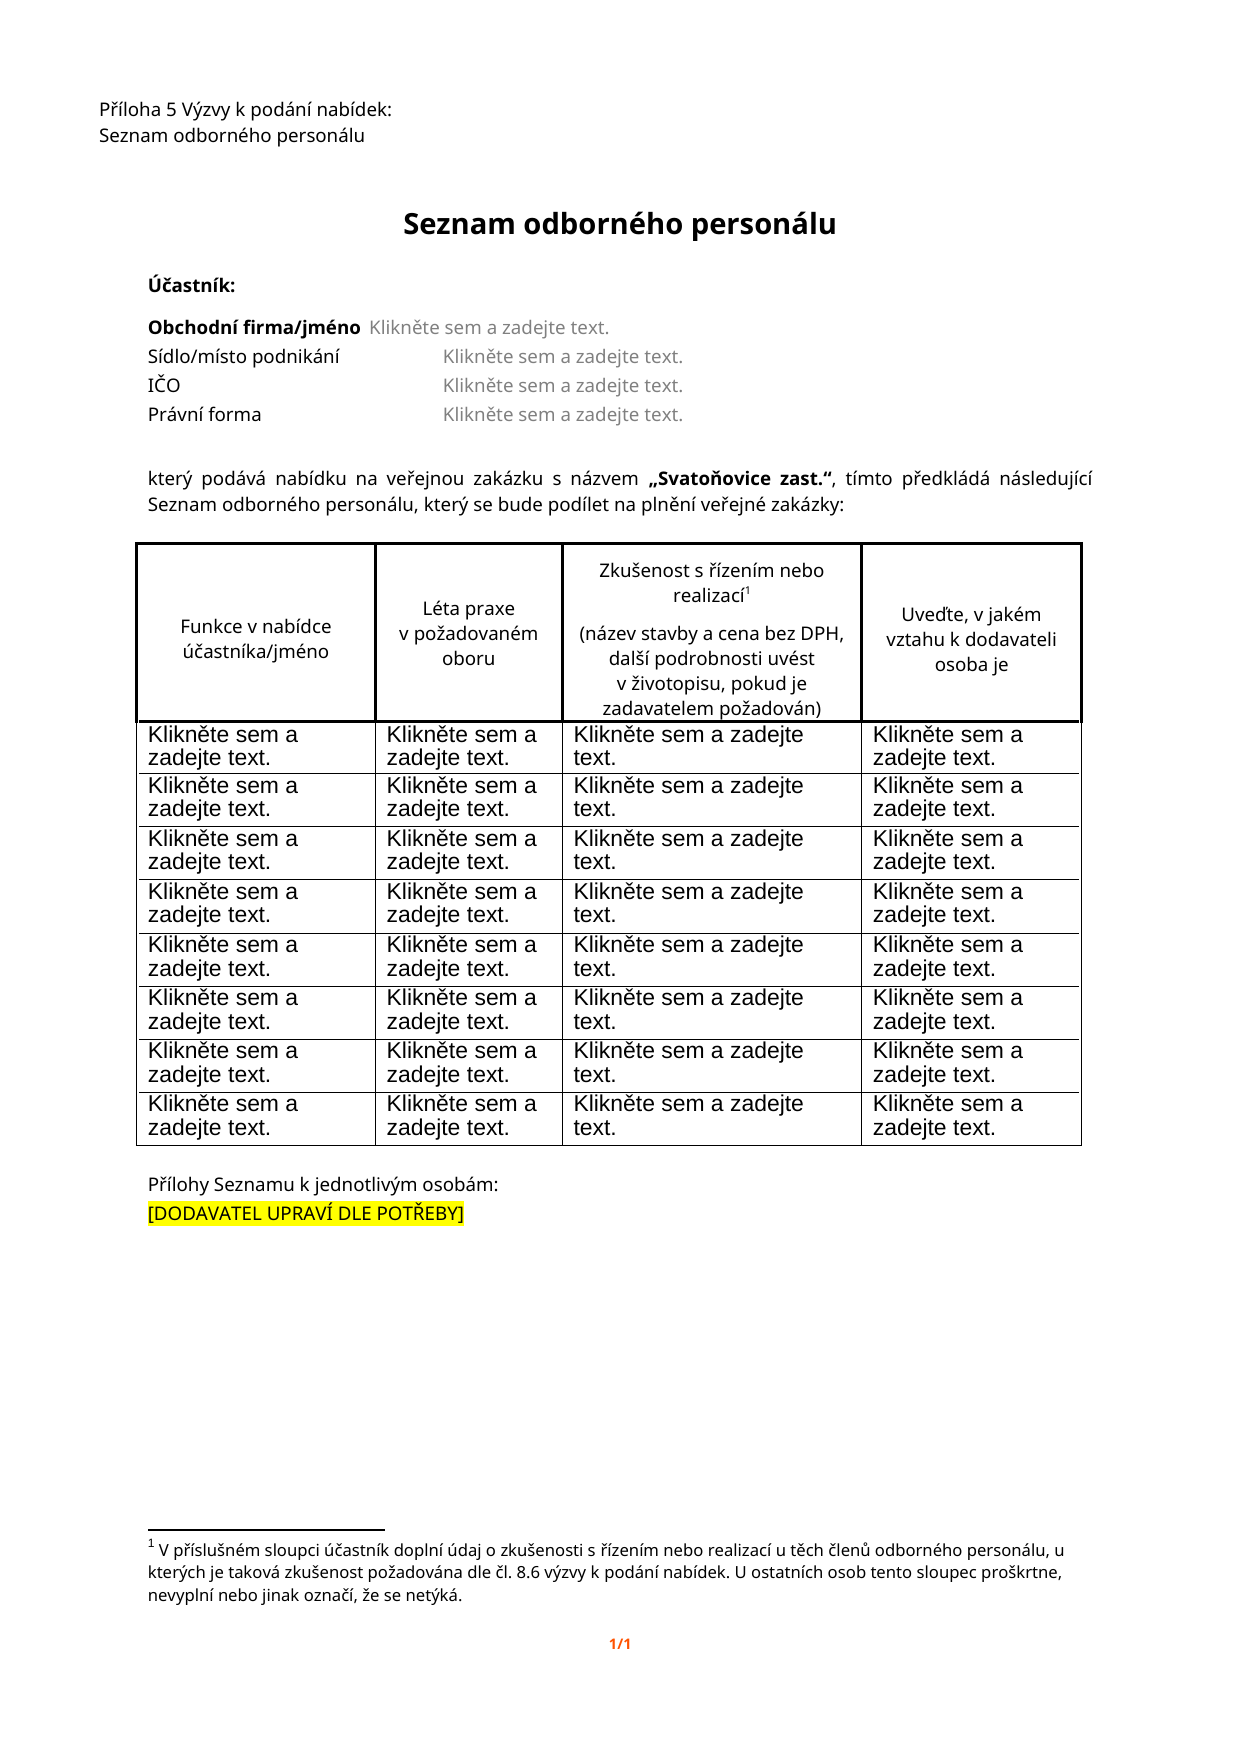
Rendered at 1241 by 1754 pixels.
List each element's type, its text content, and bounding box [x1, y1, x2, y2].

title Seznam odborného personálu [148, 203, 1093, 243]
text Přílohy Seznamu k jednotlivým osobám: [148, 1172, 1093, 1197]
table_header Léta praxe v požadovaném oboru [377, 545, 561, 720]
text Právní forma [148, 398, 1093, 427]
table_header Uveďte, v jakém vztahu k dodavateli osoba je [863, 545, 1080, 720]
text Obchodní firma/jméno [148, 311, 1093, 340]
table_header Funkce v nabídce účastníka/jméno [138, 545, 374, 720]
text IČO [148, 369, 1093, 398]
text Účastník: [148, 268, 1093, 299]
text který podává nabídku na veřejnou zakázku s názvem „Svatoňovice zast.“, tímto předkládá následující Seznam odborného personálu, který se bude podílet na plnění veřejné zakázky: [148, 465, 1093, 516]
text Sídlo/místo podnikání [148, 340, 1093, 369]
table_header Zkušenost s řízením nebo realizací (název stavby a cena bez DPH, další podrobnosti uvést v životopisu, pokud je zadavatelem požadován) [564, 545, 860, 720]
text [DODAVATEL UPRAVÍ DLE POTŘEBY] [148, 1197, 1092, 1226]
